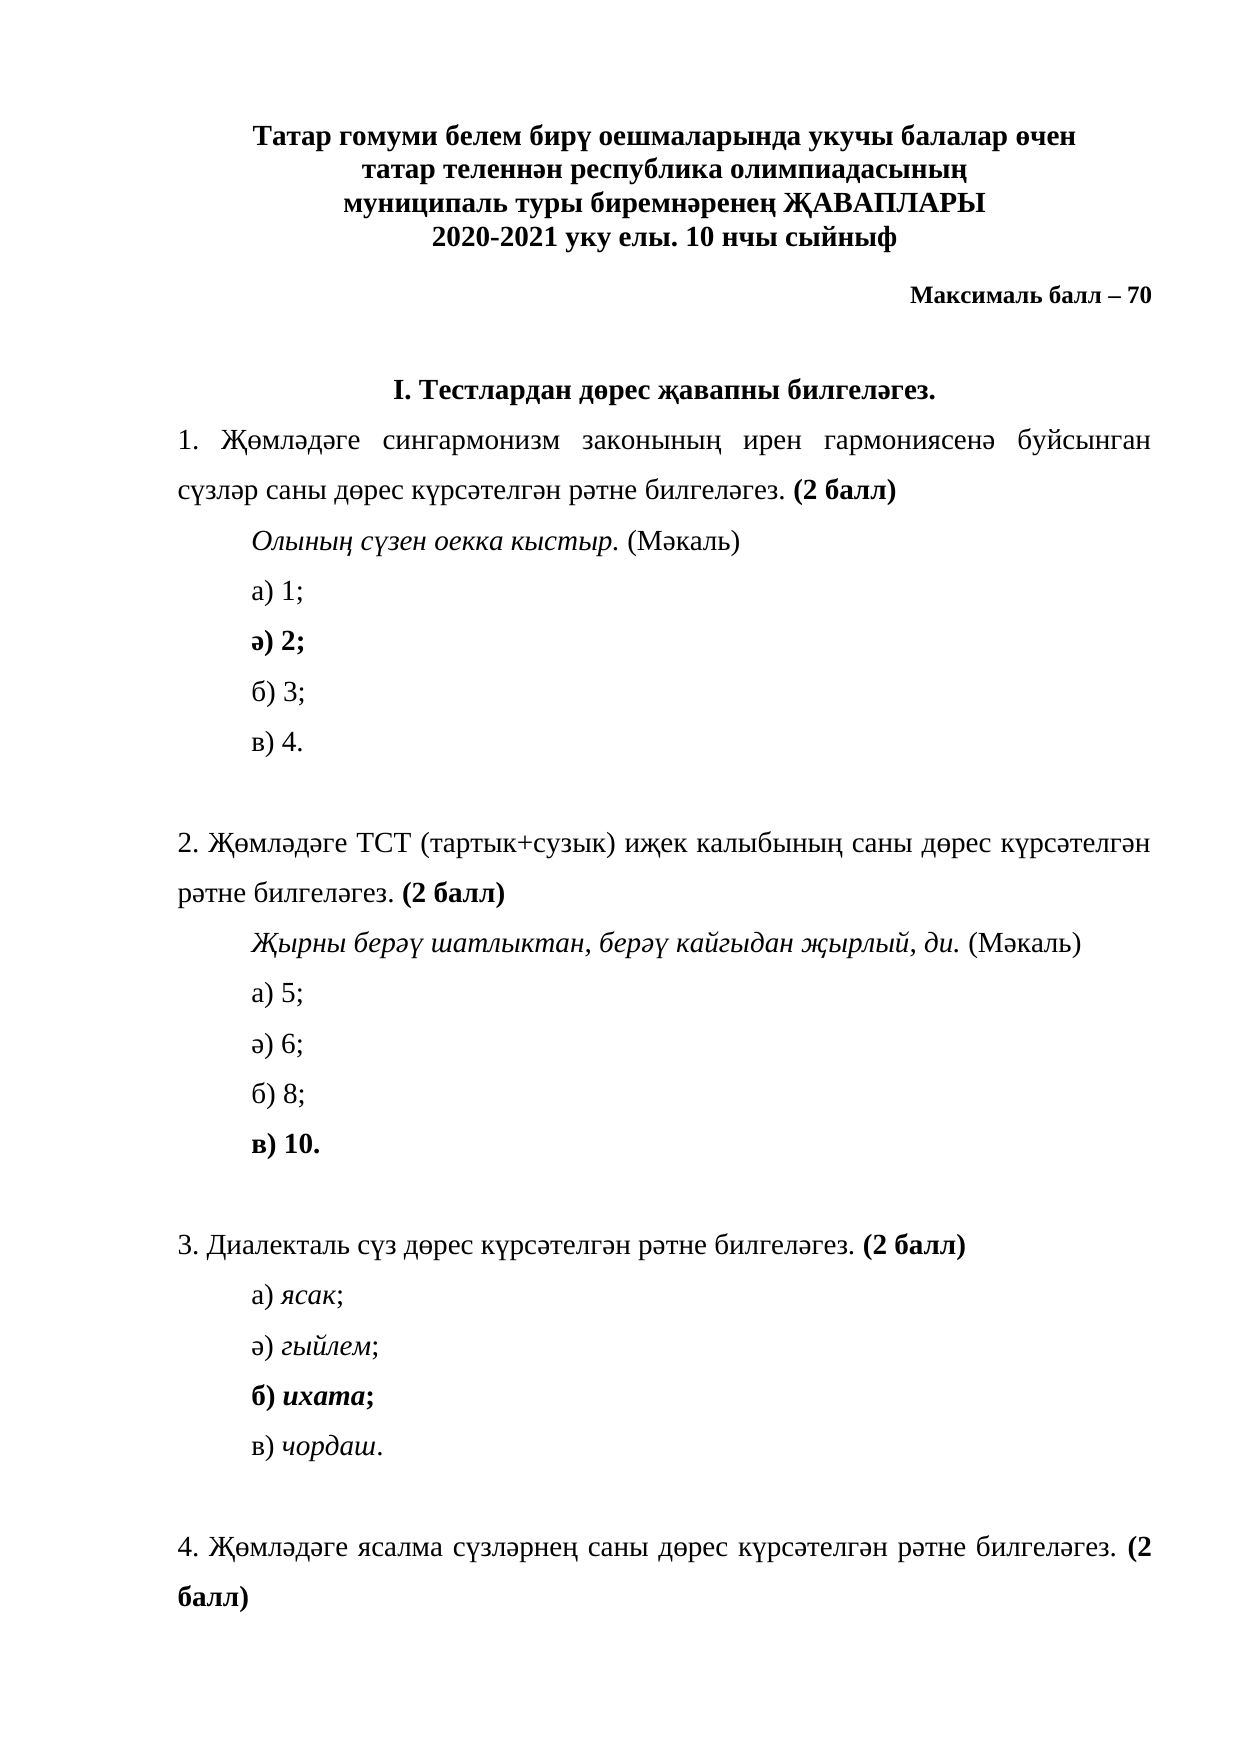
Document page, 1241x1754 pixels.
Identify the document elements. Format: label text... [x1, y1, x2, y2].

text а) 1; [177, 573, 1152, 607]
text Җырны берәү шатлыктан, берәү кайгыдан җырлый, ди. (Мәкаль) [177, 925, 1152, 959]
text I. Тестлардан дөрес җавапны билгеләгез. [177, 372, 1152, 405]
text б) 8; [177, 1076, 1152, 1110]
text Татар гомуми белем бирү оешмаларында укучы балалар өчен [177, 118, 1152, 152]
text б) 3; [177, 674, 1152, 707]
text а) ясак; [177, 1277, 1152, 1311]
text 4. Җөмләдәге ясалма сүзләрнең саны дөрес күрсәтелгән рәтне билгеләгез. (2 балл) [177, 1529, 1152, 1613]
text Олының сүзен оекка кыстыр. (Мәкаль) [177, 523, 1152, 556]
text ә) 6; [177, 1026, 1152, 1059]
text ә) гыйлем; [177, 1328, 1152, 1361]
text в) 4. [177, 724, 1152, 758]
text 2. Җөмләдәге ТСТ (тартык+сузык) иҗек калыбының саны дөрес күрсәтелгән рәтне билгеләгез. (2 балл) [177, 825, 1152, 908]
text татар теленнән республика олимпиадасының [177, 152, 1152, 185]
text 3. Диалекталь сүз дөрес күрсәтелгән рәтне билгеләгез. (2 балл) [177, 1227, 1152, 1261]
text 1. Җөмләдәге сингармонизм законының ирен гармониясенә буйсынган сүзләр саны дөрес күрсәтелгән рәтне билгеләгез. (2 балл) [177, 422, 1152, 506]
text ә) 2; [177, 623, 1152, 657]
text 2020-2021 уку елы. 10 нчы сыйныф [177, 219, 1152, 252]
text б) ихата; [177, 1378, 1152, 1412]
text Максималь балл – 70 [177, 280, 1152, 309]
text в) чордаш. [177, 1428, 1152, 1462]
text в) 10. [177, 1127, 1152, 1160]
text а) 5; [177, 976, 1152, 1009]
text муниципаль туры биремнәренең ҖАВАПЛАРЫ [177, 185, 1152, 219]
